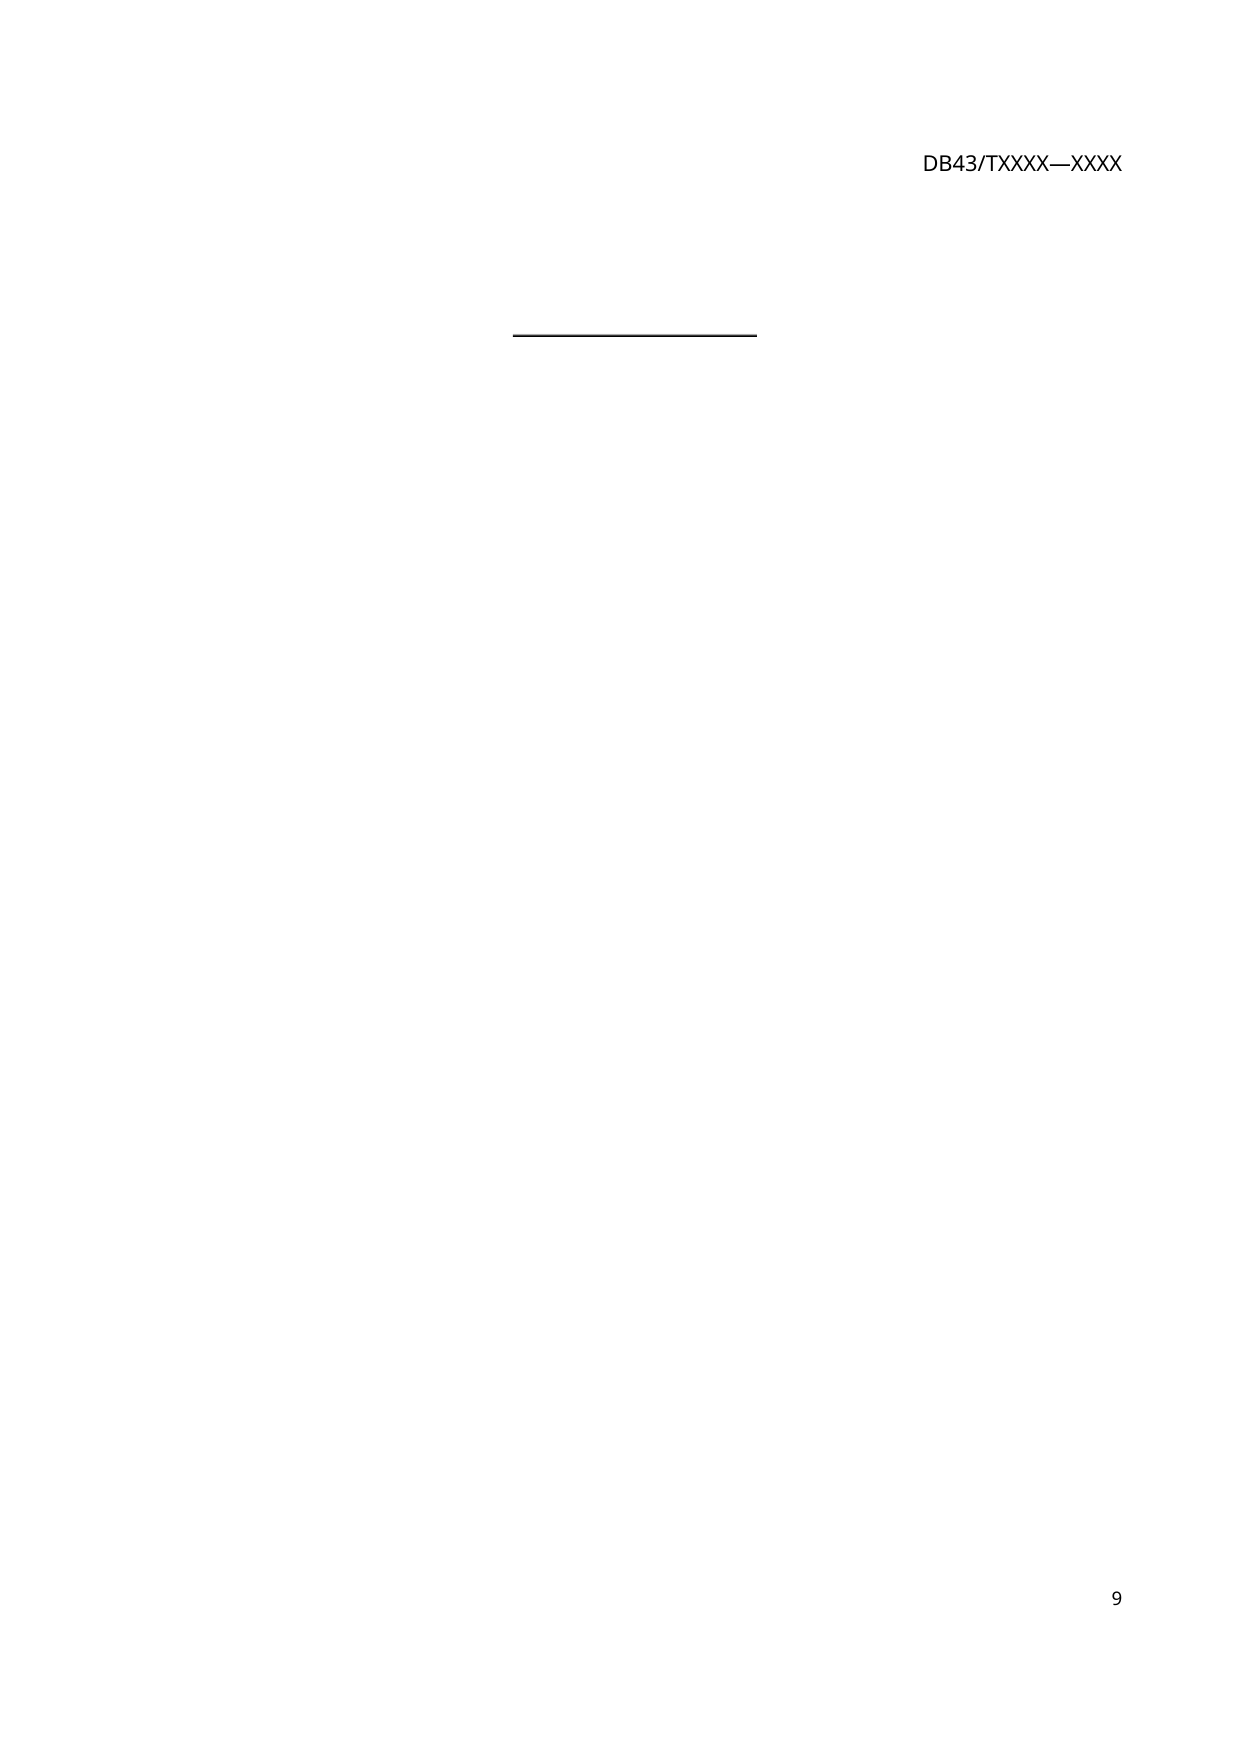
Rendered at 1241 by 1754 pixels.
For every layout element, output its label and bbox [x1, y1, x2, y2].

picture [512, 284, 757, 337]
